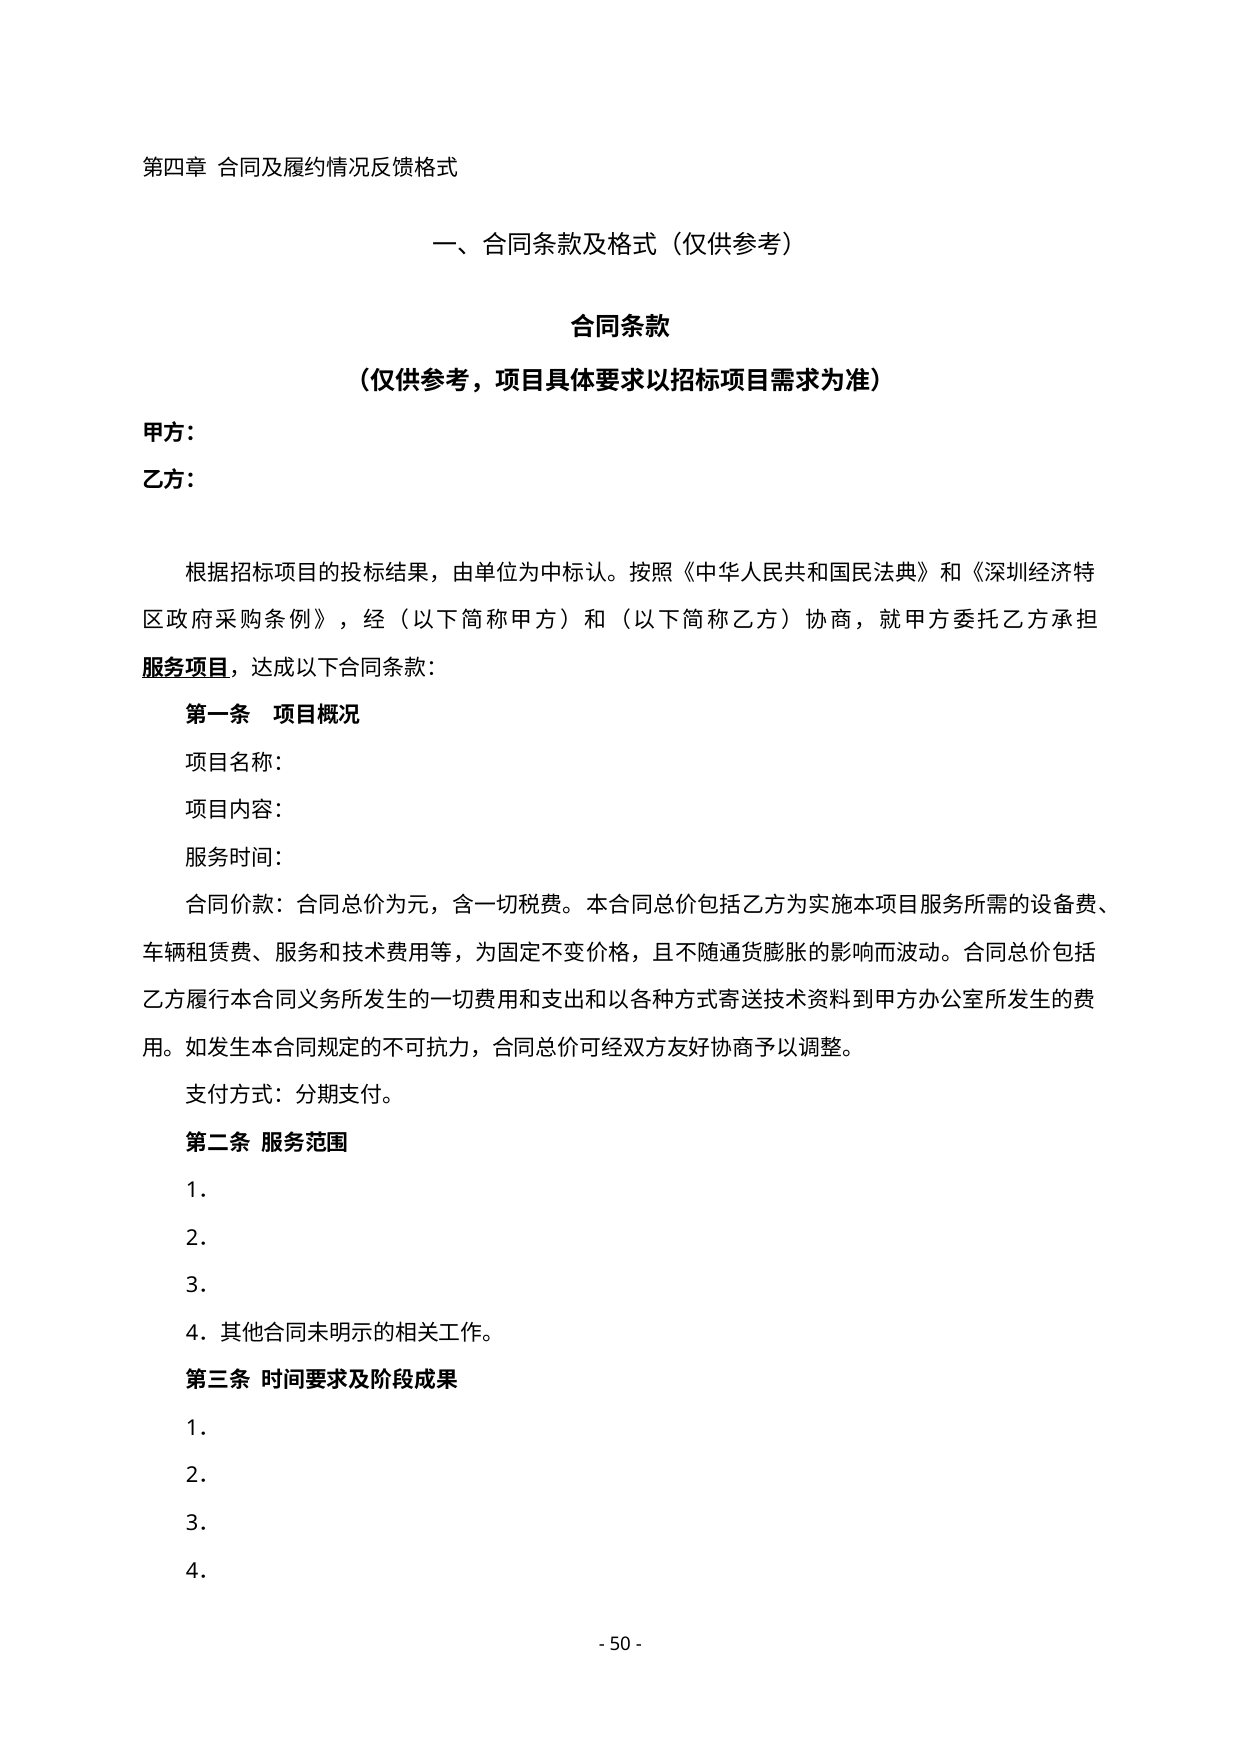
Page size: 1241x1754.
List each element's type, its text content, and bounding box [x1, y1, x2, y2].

text 1． [142, 1172, 1098, 1204]
text 3． [142, 1267, 1098, 1299]
text 2． [142, 1219, 1098, 1251]
text 3． [142, 1505, 1098, 1537]
text 4． [142, 1553, 1098, 1584]
text 根据招标项目的投标结果，由单位为中标认。按照《中华人民共和国民法典》和《深圳经济特区政府采购条例》，经（以下简称甲方）和（以下简称乙方）协商，就甲方委托乙方承担 服务项目，达成以下合同条款： [142, 554, 1098, 681]
text 合同价款：合同总价为元，含一切税费。本合同总价包括乙方为实施本项目服务所需的设备费、车辆租赁费、服务和技术费用等，为固定不变价格，且不随通货膨胀的影响而波动。合同总价包括乙方履行本合同义务所发生的一切费用和支出和以各种方式寄送技术资料到甲方办公室所发生的费用。如发生本合同规定的不可抗力，合同总价可经双方友好协商予以调整。 [142, 887, 1098, 1061]
text （仅供参考，项目具体要求以招标项目需求为准） [142, 360, 1098, 397]
text 第一条 项目概况 [142, 697, 1098, 729]
text 合同条款 [142, 306, 1098, 342]
text 1． [142, 1410, 1098, 1442]
subtitle 一、合同条款及格式（仅供参考） [142, 224, 1098, 261]
text 2． [142, 1457, 1098, 1489]
subtitle 十三、投标人认为需要加以说明的其他内容（格式自定）。第四章 合同及履约情况反馈格式 [142, 150, 1098, 182]
text 甲方： [142, 415, 1098, 446]
text 第二条 服务范围 [142, 1124, 1098, 1156]
text 服务时间： [142, 839, 1098, 871]
text 4．其他合同未明示的相关工作。 [142, 1315, 1098, 1347]
text 支付方式：分期支付。 [142, 1077, 1098, 1109]
text 项目内容： [142, 792, 1098, 824]
text 项目名称： [142, 744, 1098, 776]
text 第三条 时间要求及阶段成果 [142, 1362, 1098, 1394]
text 乙方： [142, 462, 1098, 494]
